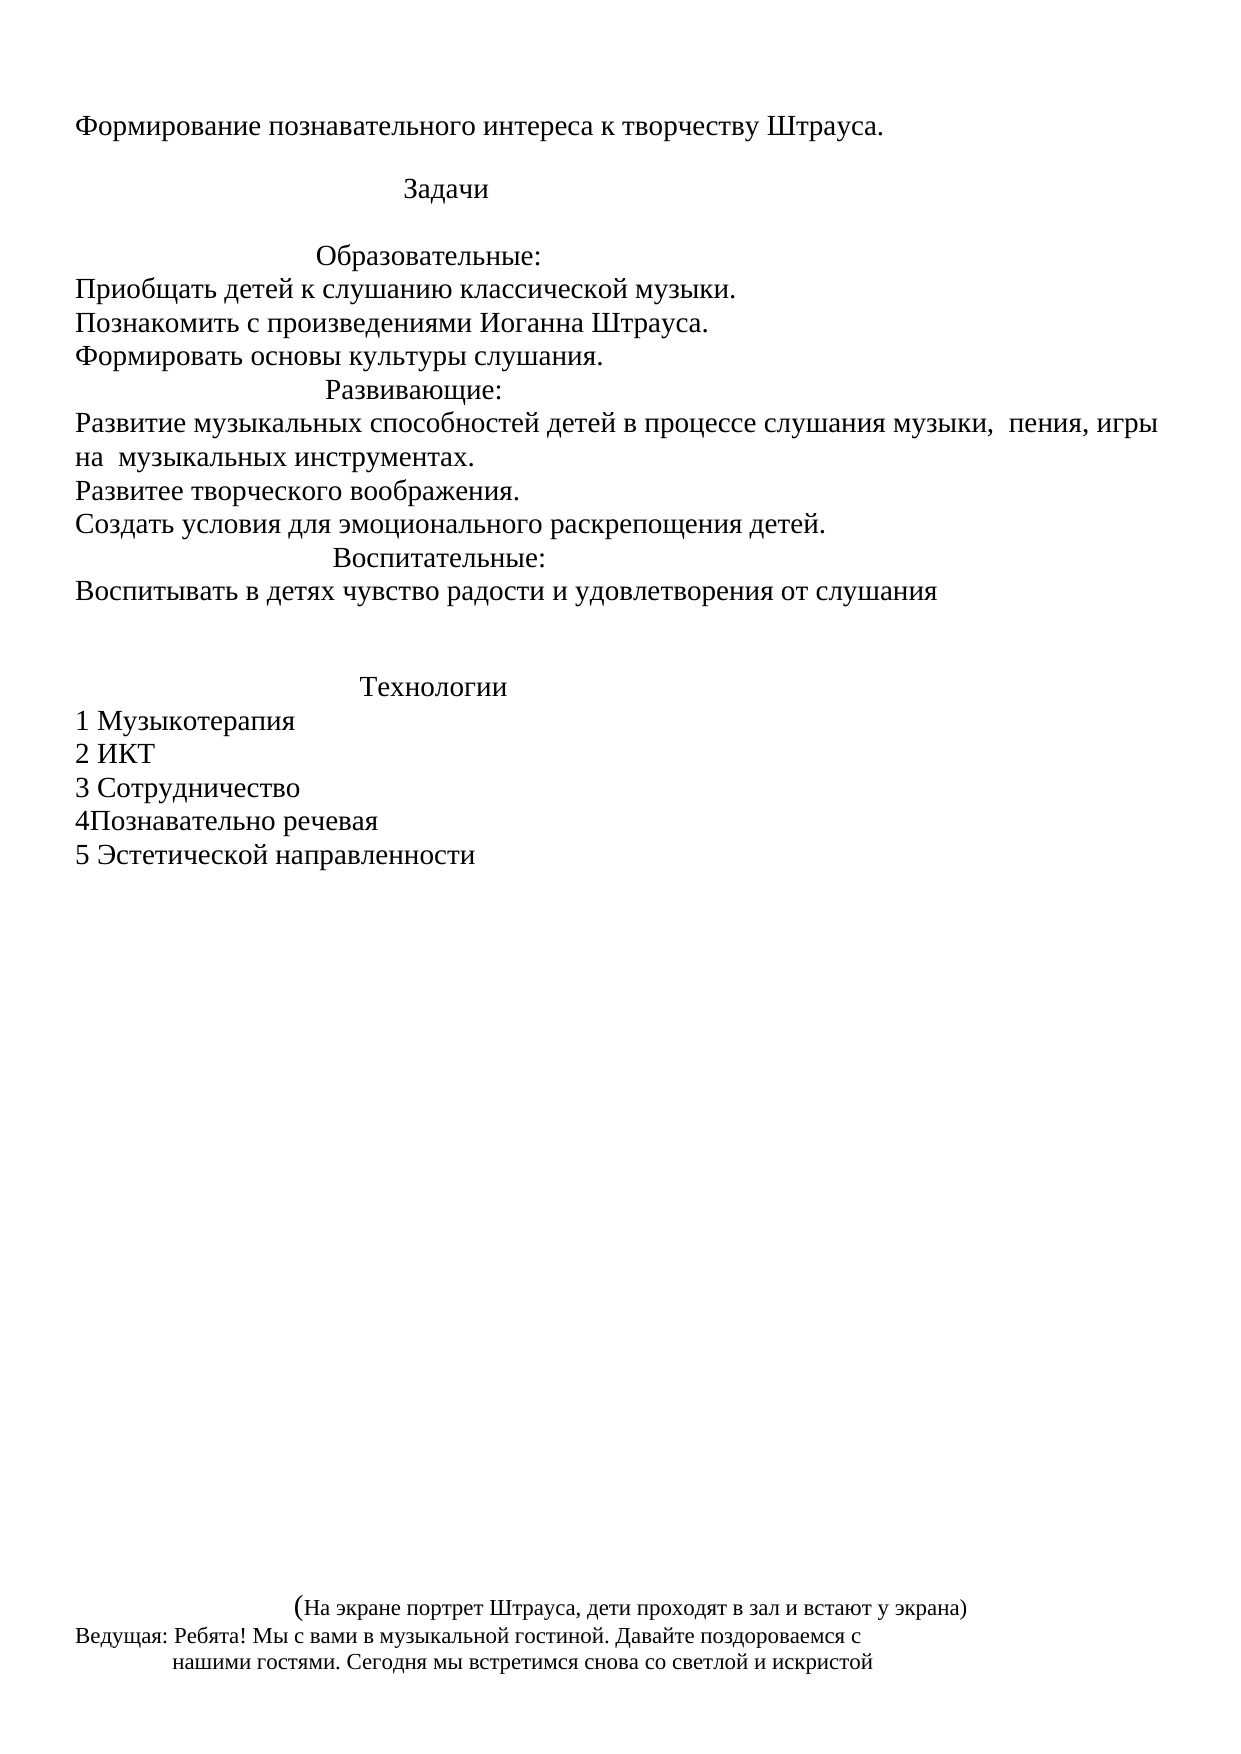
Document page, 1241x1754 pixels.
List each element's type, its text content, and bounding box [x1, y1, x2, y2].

text Формирование познавательного интереса к творчеству Штрауса. [75, 108, 1165, 142]
text Технологии [75, 669, 1165, 703]
text Задачи [75, 171, 1165, 204]
text 4Познавательно речевая [75, 803, 1165, 837]
text Формировать основы культуры слушания. [75, 338, 1165, 372]
text Развитее творческого воображения. [75, 473, 1165, 506]
text Познакомить с произведениями Иоганна Штрауса. [75, 305, 1165, 338]
text Воспитательные: [150, 540, 1165, 573]
text Воспитывать в детях чувство радости и удовлетворения от слушания [75, 573, 1165, 607]
text Развивающие: [150, 372, 1165, 406]
text нашими гостями. Сегодня мы встретимся снова со светлой и искристой [75, 1648, 1165, 1675]
text 2 ИКТ [75, 736, 1165, 770]
text 3 Сотрудничество [75, 770, 1165, 803]
text 1 Музыкотерапия [75, 703, 1165, 736]
text Развитие музыкальных способностей детей в процессе слушания музыки, пения, игры на музыкальных инструментах. [75, 406, 1165, 473]
text Ведущая: Ребята! Мы с вами в музыкальной гостиной. Давайте поздороваемся с [75, 1622, 1165, 1648]
text Образовательные: [75, 238, 1165, 271]
text 5 Эстетической направленности [75, 837, 1165, 870]
text (На экране портрет Штрауса, дети проходят в зал и встают у экрана) [75, 1588, 1165, 1622]
text Создать условия для эмоционального раскрепощения детей. [75, 506, 1165, 540]
text Приобщать детей к слушанию классической музыки. [75, 271, 1165, 305]
